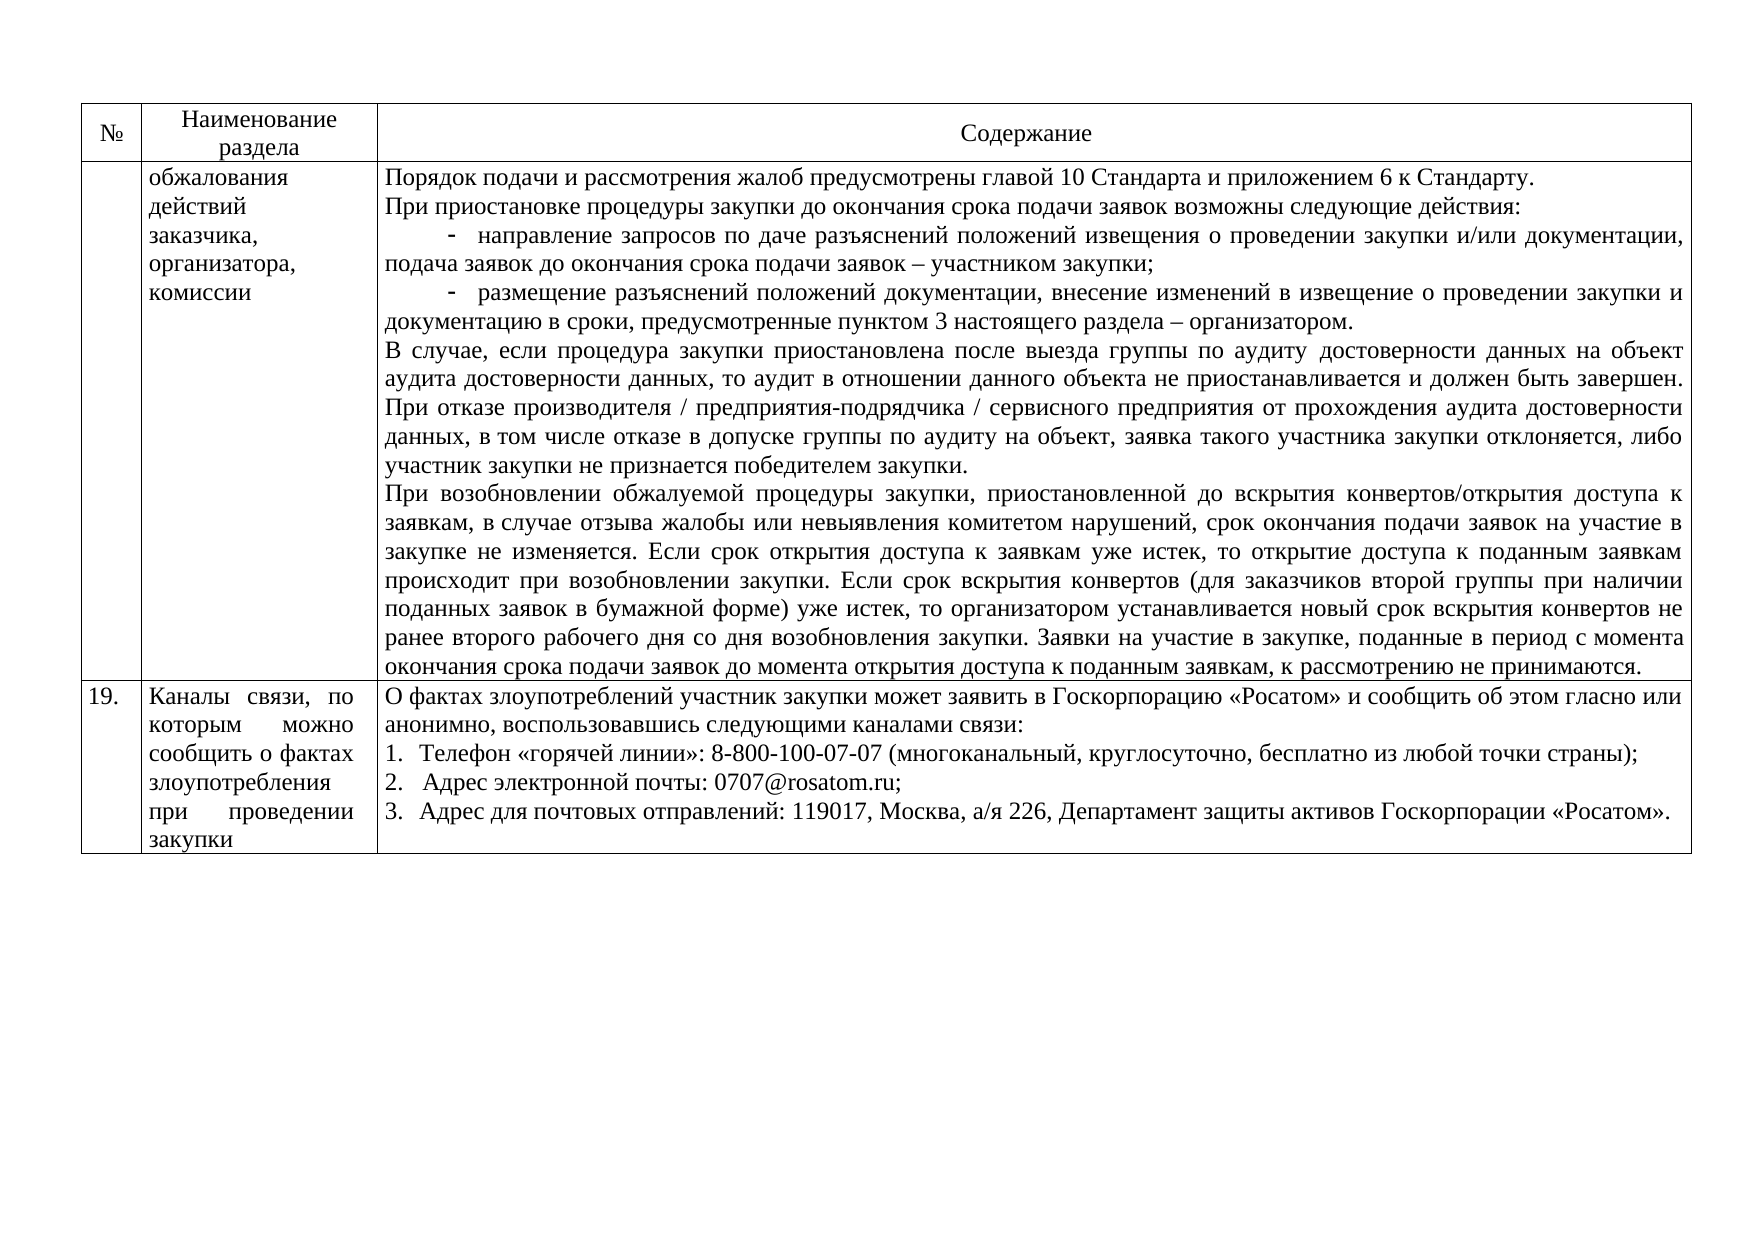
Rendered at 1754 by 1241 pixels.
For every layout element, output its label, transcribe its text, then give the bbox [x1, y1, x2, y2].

table_cell [82, 162, 141, 680]
table_header № [82, 104, 141, 161]
table_header Наименование раздела [142, 104, 377, 161]
table_header Содержание [378, 104, 1691, 161]
table_cell О фактах злоупотреблений участник закупки может заявить в Госкорпорацию «Росатом» и сообщить об этом гласно или анонимно, воспользовавшись следующими каналами связи: 1. Телефон «горячей линии»: 8-800-100-07-07 (многоканальный, круглосуточно, бесплатно из любой точки страны); 2. Адрес электронной почты: 0707@rosatom.ru; 3. Адрес для почтовых отправлений: 119017, Москва, а/я 226, Департамент защиты активов Госкорпорации «Росатом». [378, 681, 1691, 853]
table_cell Каналы связи, по которым можно сообщить о фактах злоупотребления при проведении закупки [142, 681, 377, 853]
table_cell [82, 681, 141, 853]
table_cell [142, 162, 377, 680]
